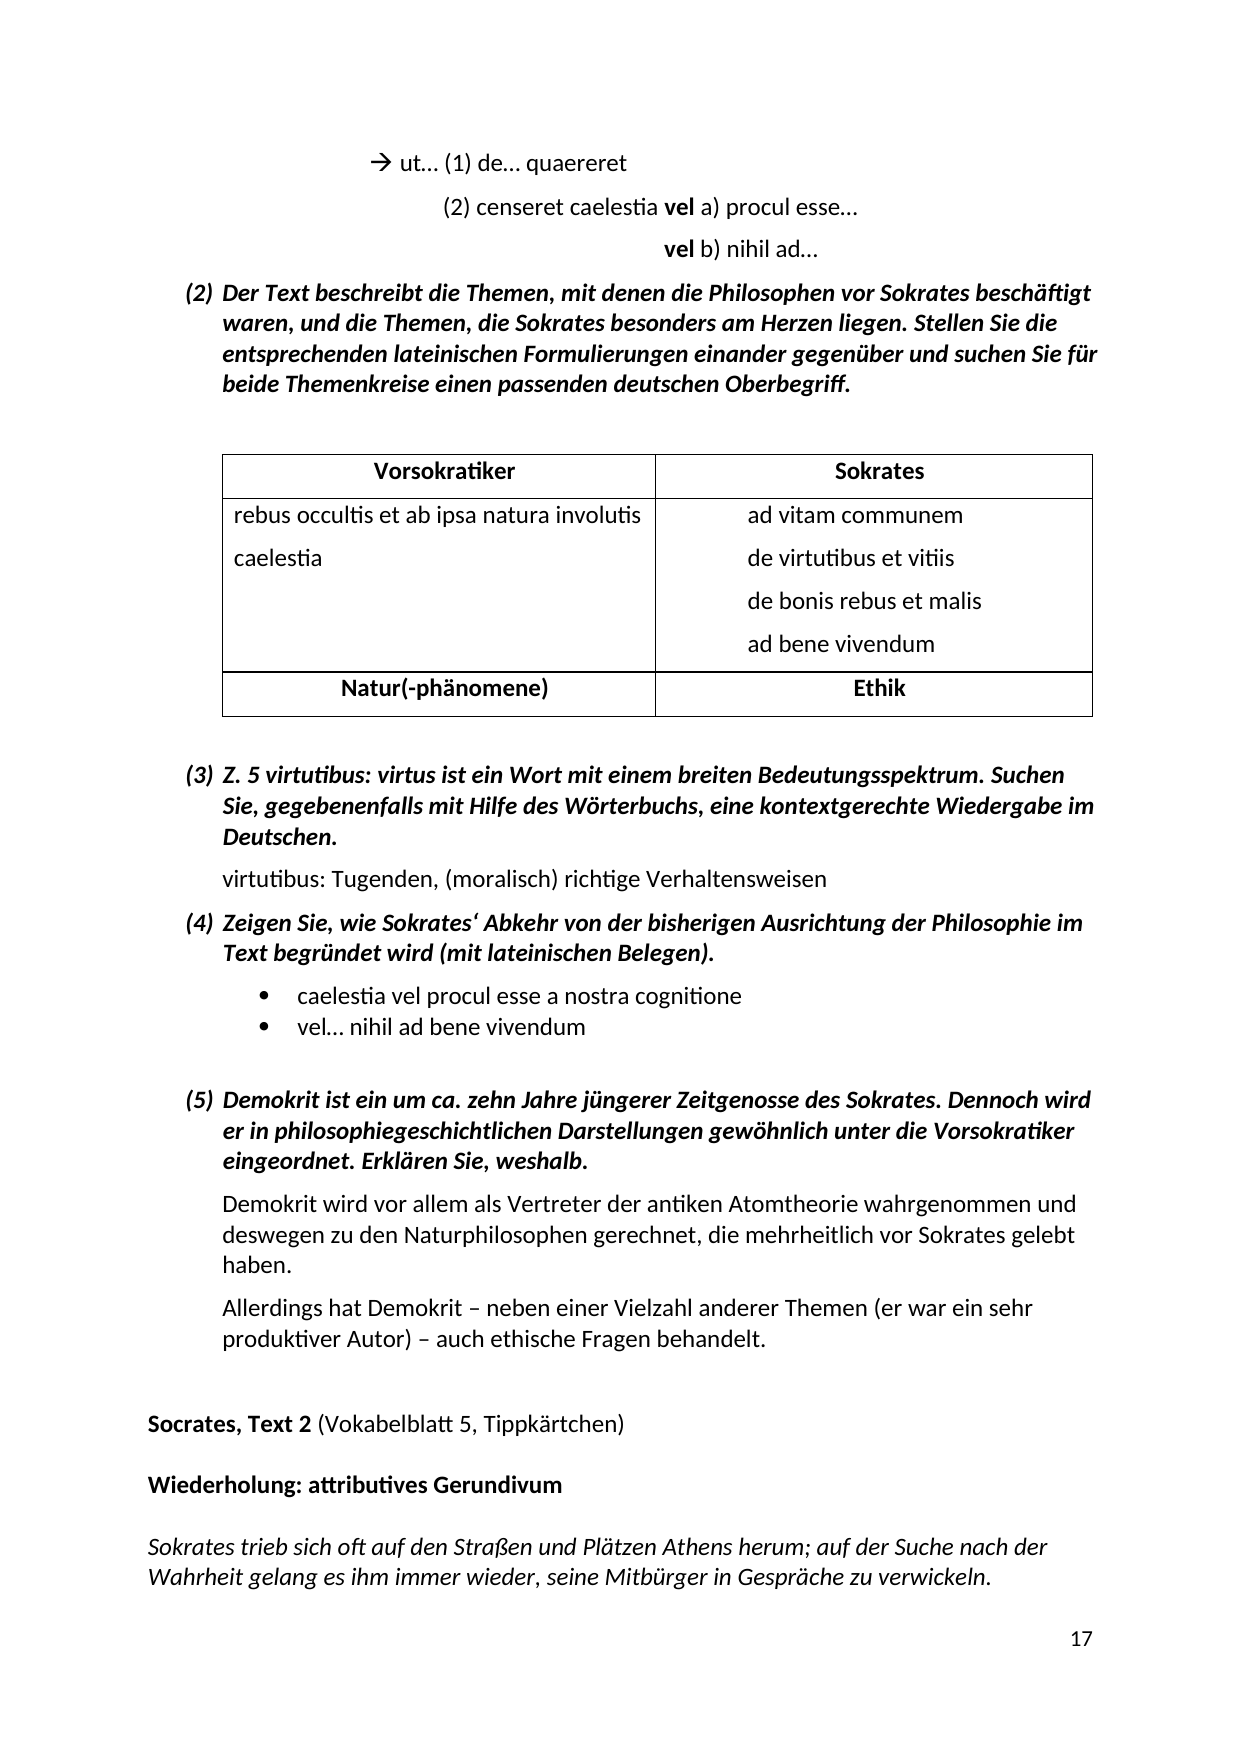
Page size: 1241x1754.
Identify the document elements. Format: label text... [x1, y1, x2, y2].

table_cell ad vitam communem de virtutibus et vitiis de bonis rebus et malis ad bene vivendum [656, 499, 1092, 671]
text Socrates, Text 2 (Vokabelblatt 5, Tippkärtchen) [148, 1409, 1104, 1439]
list vel… nihil ad bene vivendum [259, 1011, 1104, 1041]
table_cell Ethik [656, 673, 1092, 716]
table_cell rebus occultis et ab ipsa natura involutis caelestia [223, 499, 655, 671]
list Z. 5 virtutibus: virtus ist ein Wort mit einem breiten Bedeutungsspektrum. Suchen Sie, gegebenenfalls mit Hilfe des Wörterbuchs, eine kontextgerechte Wiedergabe im Deutschen. [185, 759, 1104, 851]
table_header Sokrates [656, 455, 1092, 498]
text (2) censeret caelestia vel a) procul esse… [222, 191, 1104, 221]
text vel b) nihil ad… [222, 234, 1104, 264]
list Zeigen Sie, wie Sokrates‘ Abkehr von der bisherigen Ausrichtung der Philosophie im Text begründet wird (mit lateinischen Belegen). [185, 907, 1104, 968]
text Sokrates trieb sich oft auf den Straßen und Plätzen Athens herum; auf der Suche nach der Wahrheit gelang es ihm immer wieder, seine Mitbürger in Gespräche zu verwickeln. [148, 1531, 1104, 1592]
text virtutibus: Tugenden, (moralisch) richtige Verhaltensweisen [222, 864, 1104, 894]
text Demokrit wird vor allem als Vertreter der antiken Atomtheorie wahrgenommen und deswegen zu den Naturphilosophen gerechnet, die mehrheitlich vor Sokrates gelebt haben. [222, 1188, 1104, 1280]
list caelestia vel procul esse a nostra cognitione [259, 980, 1104, 1011]
text Allerdings hat Demokrit – neben einer Vielzahl anderer Themen (er war ein sehr produktiver Autor) – auch ethische Fragen behandelt. [222, 1292, 1104, 1353]
text Wiederholung: attributives Gerundivum [148, 1470, 1104, 1500]
table_cell Natur(-phänomene) [223, 673, 655, 716]
text ut… (1) de… quaereret [222, 148, 1104, 178]
table_header Vorsokratiker [223, 455, 655, 498]
list Der Text beschreibt die Themen, mit denen die Philosophen vor Sokrates beschäftigt waren, und die Themen, die Sokrates besonders am Herzen liegen. Stellen Sie die entsprechenden lateinischen Formulierungen einander gegenüber und suchen Sie für beide Themenkreise einen passenden deutschen Oberbegriff. [185, 277, 1104, 399]
list Demokrit ist ein um ca. zehn Jahre jüngerer Zeitgenosse des Sokrates. Dennoch wird er in philosophiegeschichtlichen Darstellungen gewöhnlich unter die Vorsokratiker eingeordnet. Erklären Sie, weshalb. [185, 1084, 1104, 1176]
